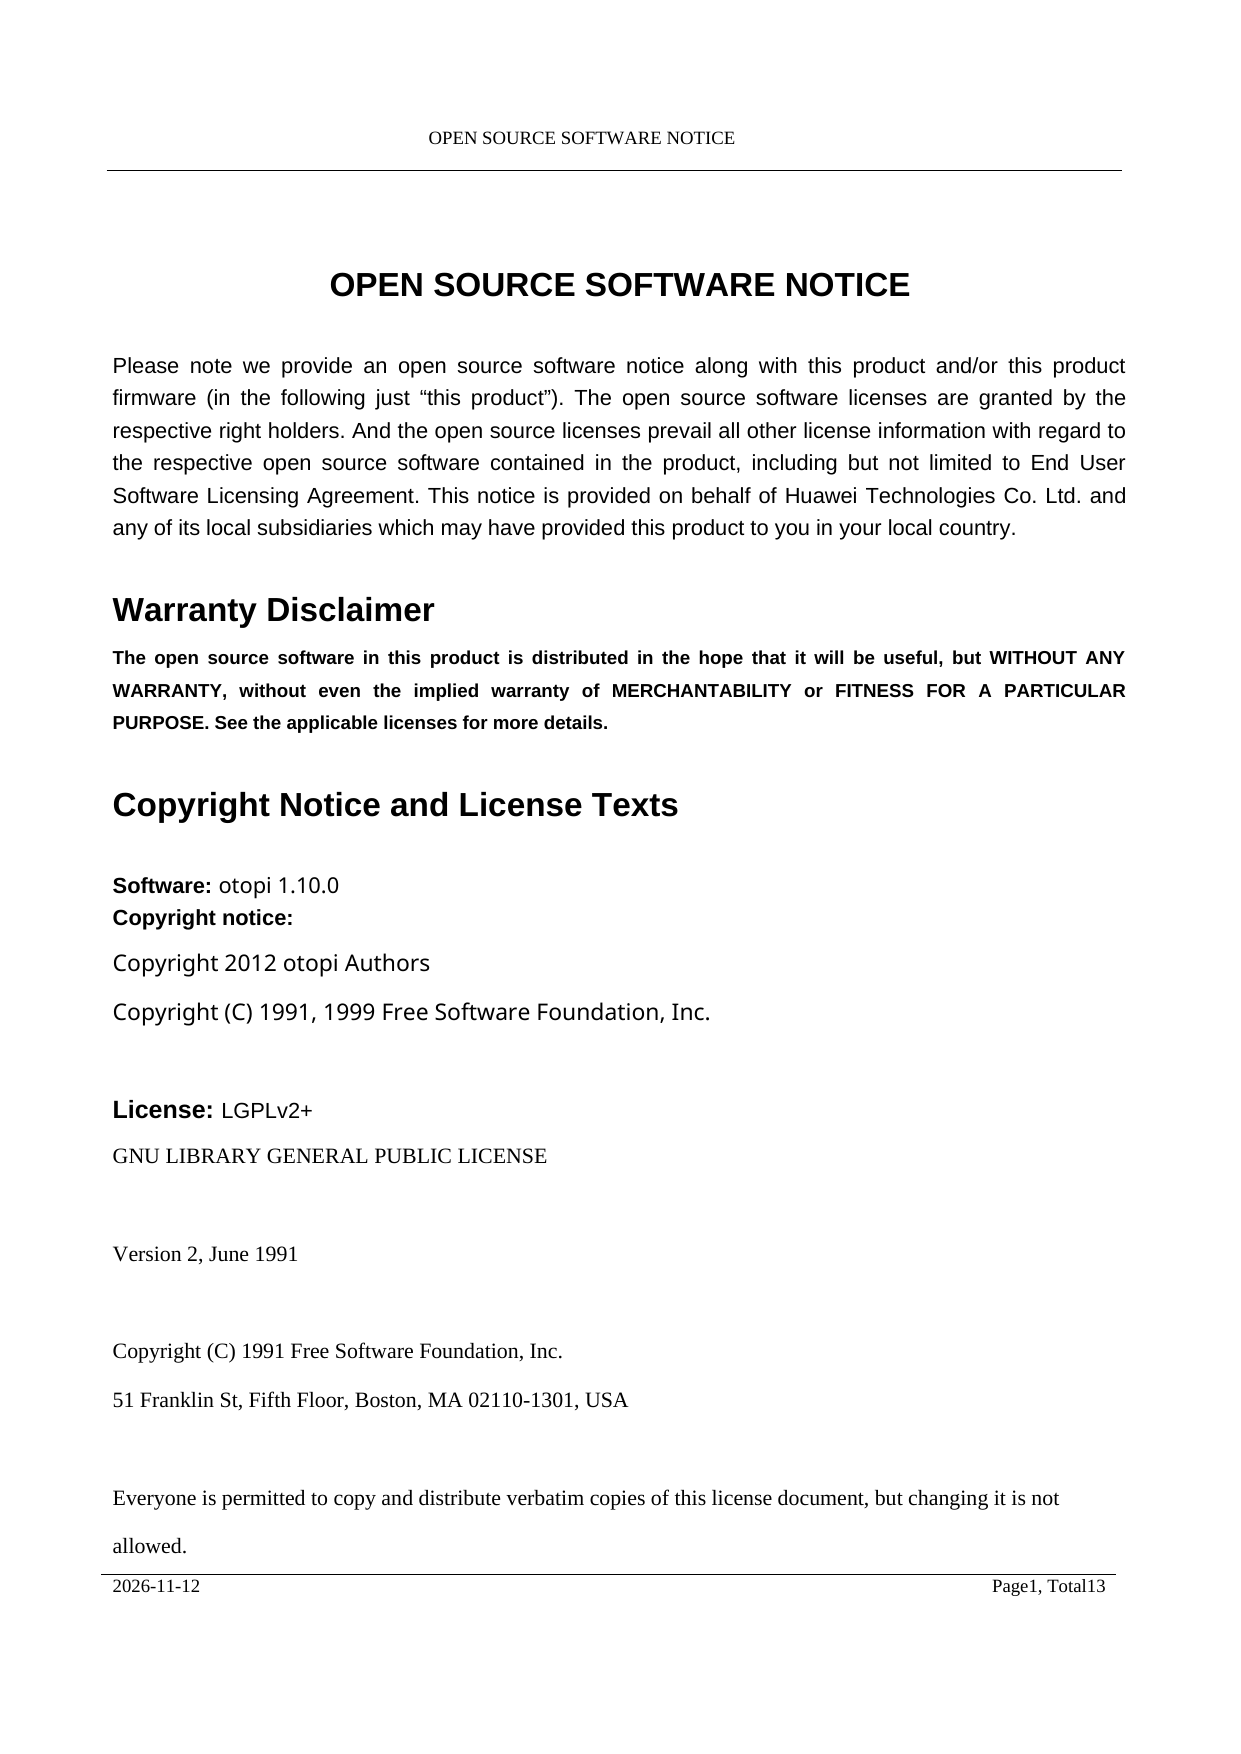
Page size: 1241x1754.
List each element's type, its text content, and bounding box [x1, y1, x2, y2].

text OPEN SOURCE SOFTWARE NOTICE [112, 251, 1128, 316]
text Please note we provide an open source software notice along with this product and/or this product firmware (in the following just “this product”). The open source software licenses are granted by the respective right holders. And the open source licenses prevail all other license information with regard to the respective open source software contained in the product, including but not limited to End User Software Licensing Agreement. This notice is provided on behalf of Huawei Technologies Co. Ltd. and any of its local subsidiaries which may have provided this product to you in your local country. [112, 349, 1128, 544]
text Copyright Notice and License Texts [112, 771, 1128, 836]
text The open source software in this product is distributed in the hope that it will be useful, but WITHOUT ANY WARRANTY, without even the implied warranty of MERCHANTABILITY or FITNESS FOR A PARTICULAR PURPOSE. See the applicable licenses for more details. [112, 641, 1128, 739]
text Software: otopi 1.10.0 [112, 869, 1128, 901]
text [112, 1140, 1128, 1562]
text Warranty Disclaimer [112, 576, 1128, 641]
text Copyright 2012 otopi Authors Copyright (C) 1991, 1999 Free Software Foundation, Inc. [112, 947, 1128, 1077]
text License: LGPLv2+ [112, 1093, 1128, 1125]
text Copyright notice: [112, 901, 1128, 934]
